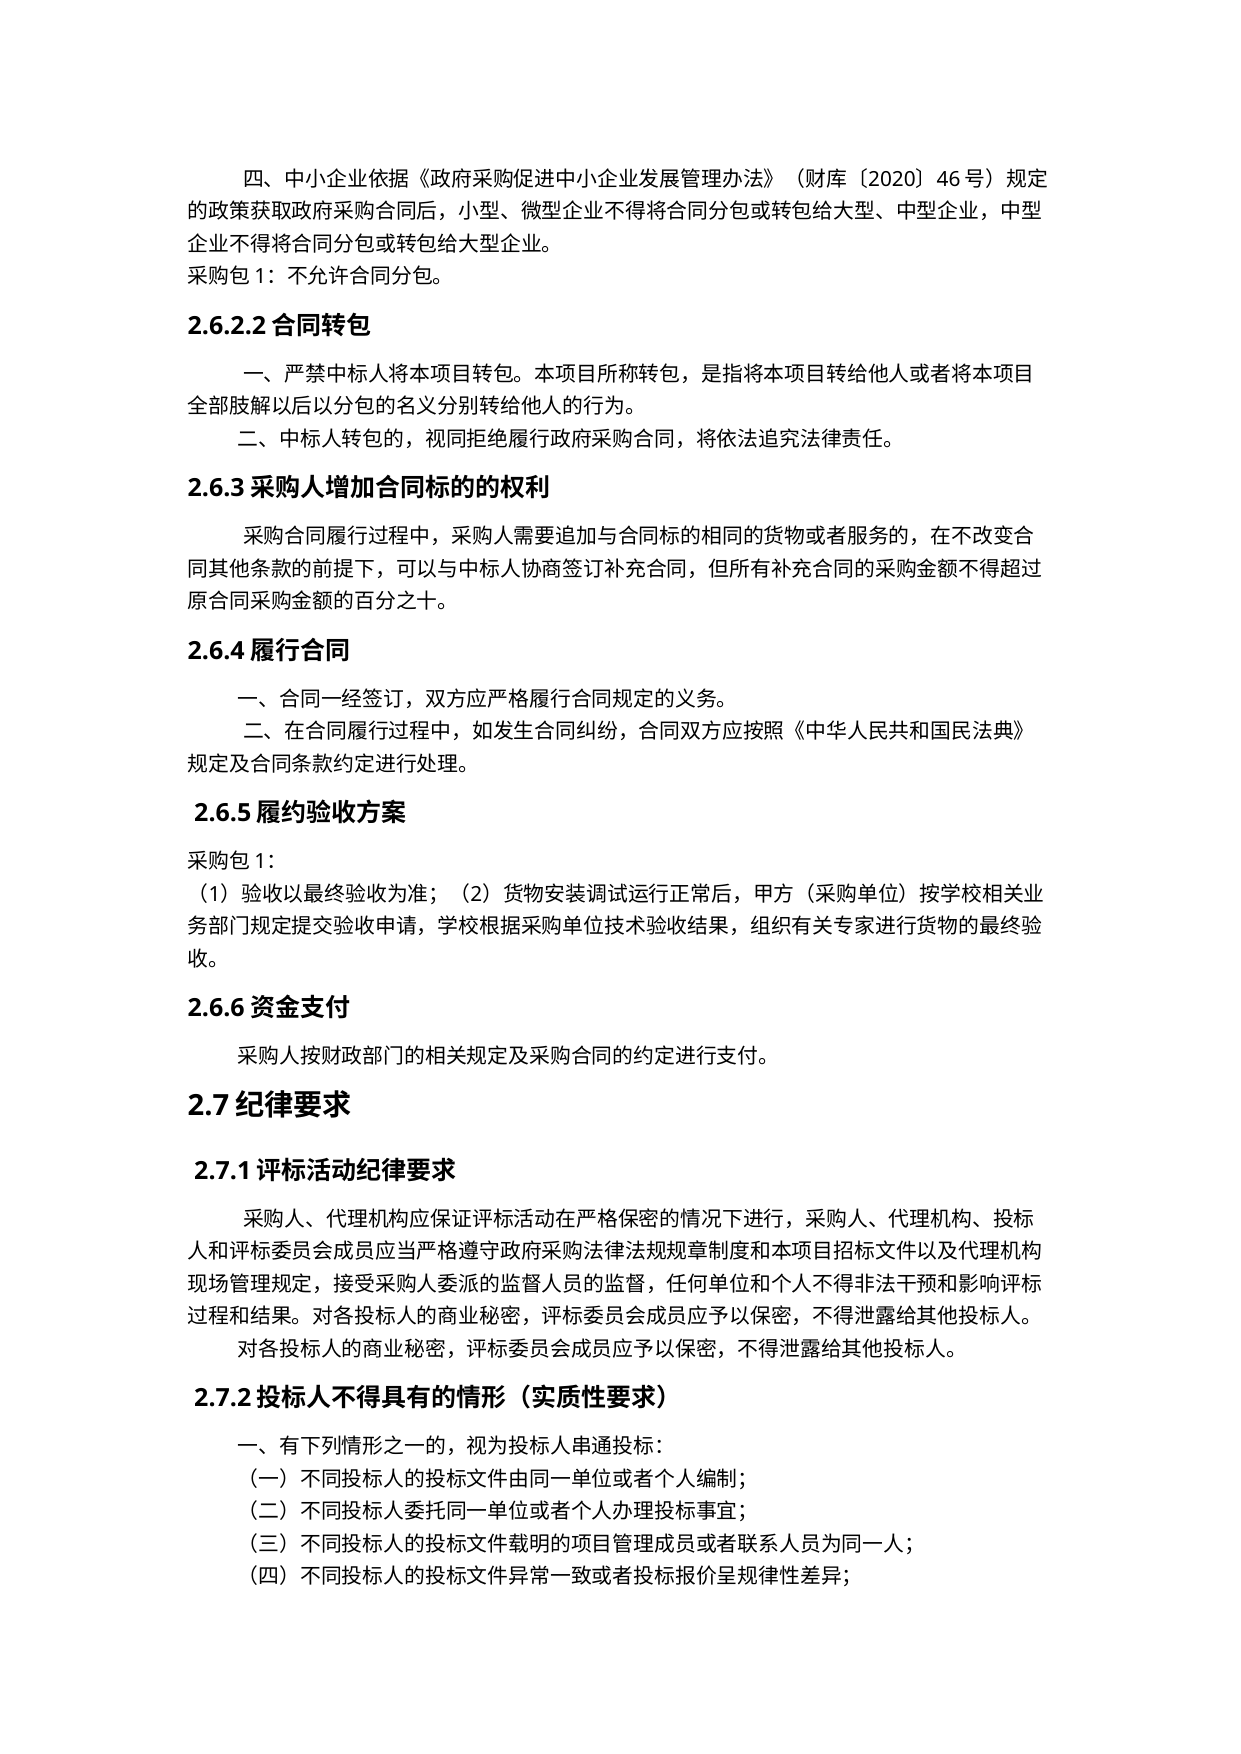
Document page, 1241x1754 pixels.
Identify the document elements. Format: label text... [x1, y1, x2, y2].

text 采购包1：不允许合同分包。 [187, 259, 1053, 292]
text 2.7.2投标人不得具有的情形（实质性要求） [187, 1364, 1053, 1429]
text 采购人按财政部门的相关规定及采购合同的约定进行支付。 [187, 1039, 1053, 1072]
text （1）验收以最终验收为准；（2）货物安装调试运行正常后，甲方（采购单位）按学校相关业务部门规定提交验收申请，学校根据采购单位技术验收结果，组织有关专家进行货物的最终验收。 [187, 877, 1053, 974]
text 对各投标人的商业秘密，评标委员会成员应予以保密，不得泄露给其他投标人。 [187, 1332, 1053, 1364]
text 四、中小企业依据《政府采购促进中小企业发展管理办法》（财库〔2020〕46号）规定的政策获取政府采购合同后，小型、微型企业不得将合同分包或转包给大型、中型企业，中型企业不得将合同分包或转包给大型企业。 [187, 162, 1053, 259]
text 采购人、代理机构应保证评标活动在严格保密的情况下进行，采购人、代理机构、投标人和评标委员会成员应当严格遵守政府采购法律法规规章制度和本项目招标文件以及代理机构现场管理规定，接受采购人委派的监督人员的监督，任何单位和个人不得非法干预和影响评标过程和结果。对各投标人的商业秘密，评标委员会成员应予以保密，不得泄露给其他投标人。 [187, 1202, 1053, 1332]
text 二、在合同履行过程中，如发生合同纠纷，合同双方应按照《中华人民共和国民法典》规定及合同条款约定进行处理。 [187, 714, 1053, 779]
text 2.6.5履约验收方案 [187, 779, 1053, 844]
text 2.6.4履行合同 [187, 617, 1053, 682]
text （二）不同投标人委托同一单位或者个人办理投标事宜； [187, 1494, 1053, 1527]
text 采购包1： [187, 844, 1053, 877]
text （三）不同投标人的投标文件载明的项目管理成员或者联系人员为同一人； [187, 1527, 1053, 1559]
text 一、合同一经签订，双方应严格履行合同规定的义务。 [187, 682, 1053, 714]
text 2.6.3采购人增加合同标的的权利 [187, 454, 1053, 519]
text （四）不同投标人的投标文件异常一致或者投标报价呈规律性差异； [187, 1559, 1053, 1592]
text 采购合同履行过程中，采购人需要追加与合同标的相同的货物或者服务的，在不改变合同其他条款的前提下，可以与中标人协商签订补充合同，但所有补充合同的采购金额不得超过原合同采购金额的百分之十。 [187, 519, 1053, 617]
text 二、中标人转包的，视同拒绝履行政府采购合同，将依法追究法律责任。 [187, 422, 1053, 454]
text 2.6.6资金支付 [187, 974, 1053, 1039]
text （一）不同投标人的投标文件由同一单位或者个人编制； [187, 1462, 1053, 1494]
text 2.7.1评标活动纪律要求 [187, 1137, 1053, 1202]
text 一、有下列情形之一的，视为投标人串通投标： [187, 1429, 1053, 1462]
text 一、严禁中标人将本项目转包。本项目所称转包，是指将本项目转给他人或者将本项目全部肢解以后以分包的名义分别转给他人的行为。 [187, 357, 1053, 422]
text 2.6.2.2合同转包 [187, 292, 1053, 357]
text 2.7纪律要求 [187, 1072, 1053, 1137]
